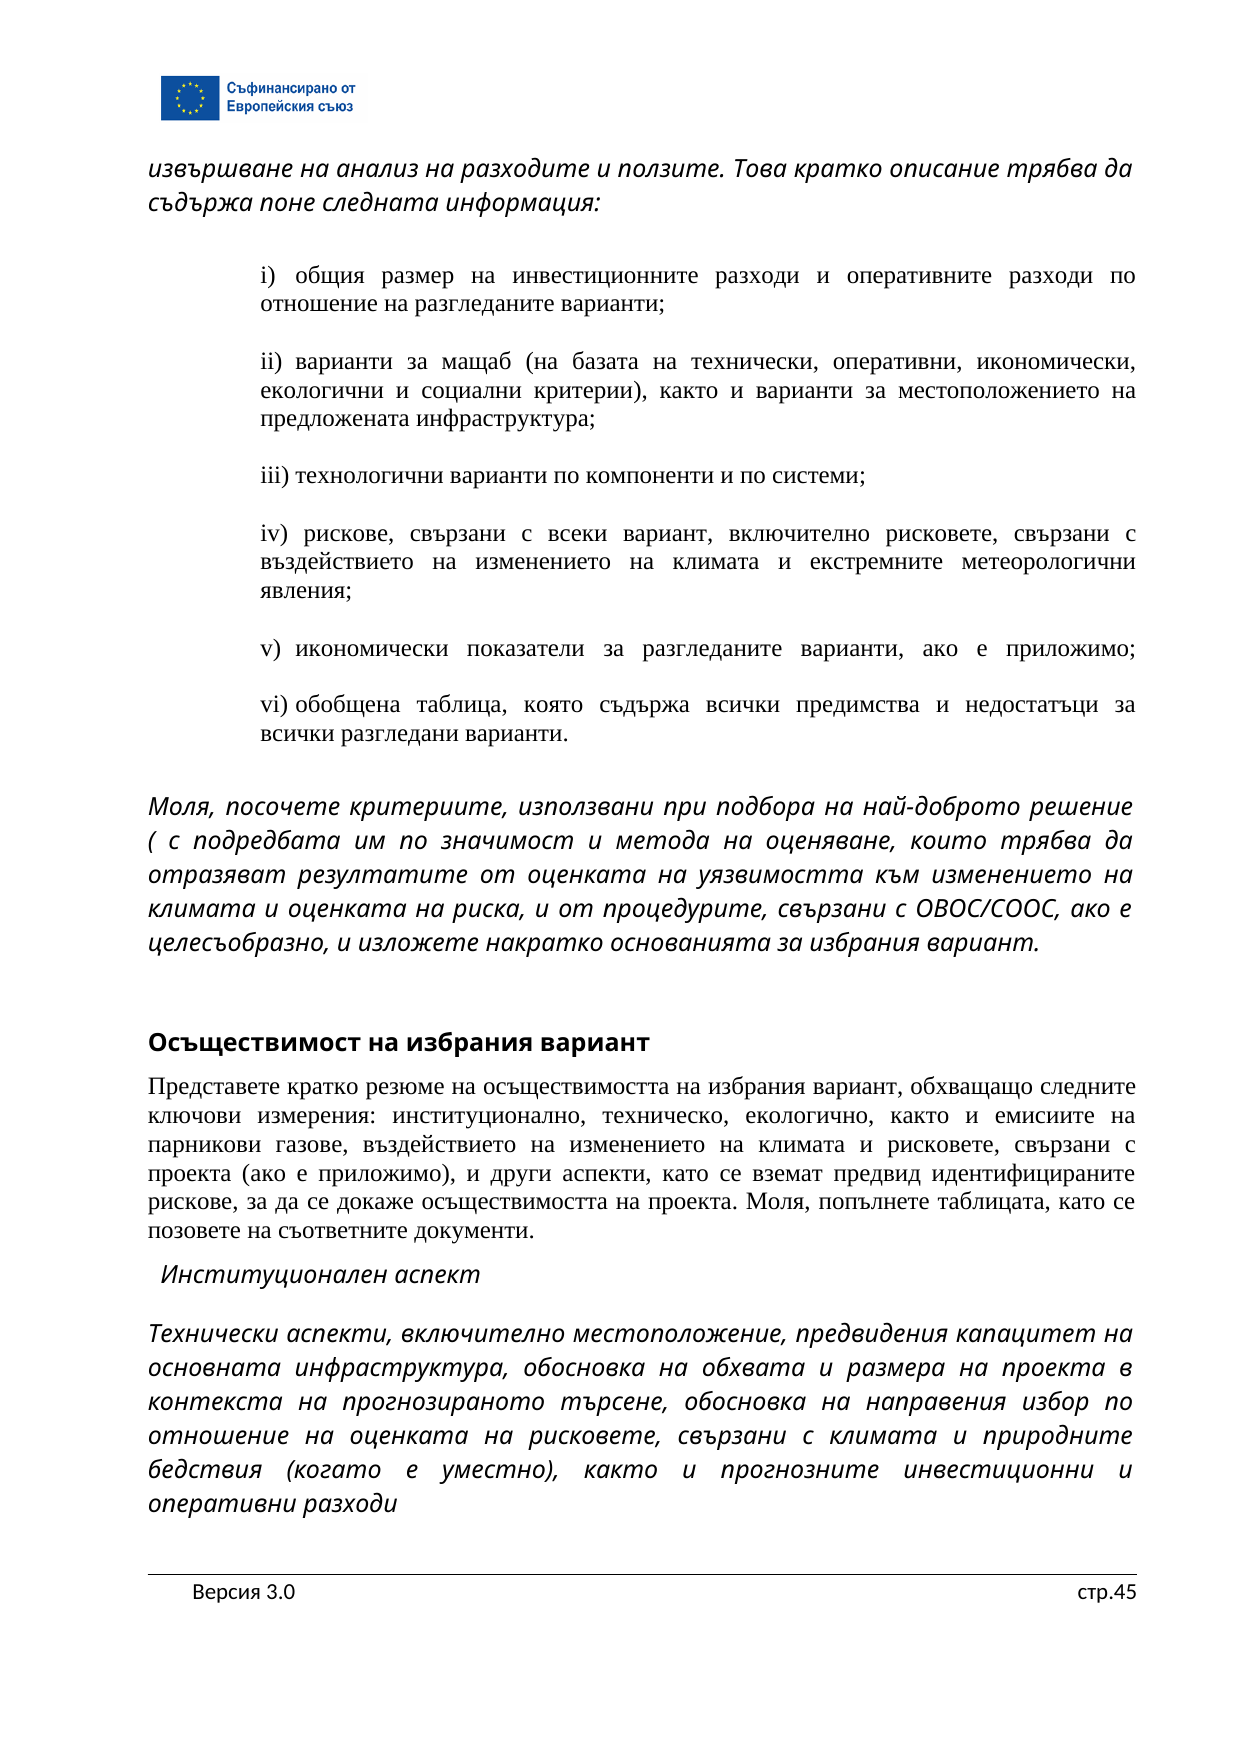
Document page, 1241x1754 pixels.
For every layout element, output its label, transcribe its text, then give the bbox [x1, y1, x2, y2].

text Моля, посочете критериите, използвани при подбора на най-доброто решение ( с подредбата им по значимост и метода на оценяване, които трябва да отразяват резултатите от оценката на уязвимостта към изменението на климата и оценката на риска, и от процедурите, свързани с ОВОС/СООС, ако е целесъобразно, и изложете накратко основанията за избрания вариант. [148, 788, 1137, 958]
text Институционален аспект [148, 1256, 1137, 1290]
text Технически аспекти, включително местоположение, предвидения капацитет на основната инфраструктура, обосновка на обхвата и размера на проекта в контекста на прогнозираното търсене, обосновка на направения избор по отношение на оценката на рисковете, свързани с климата и природните бедствия (когато е уместно), както и прогнозните инвестиционни и оперативни разходи [148, 1315, 1137, 1520]
text Представете кратко резюме на осъществимостта на избрания вариант, обхващащо следните ключови измерения: институционално, техническо, екологично, както и емисиите на парникови газове, въздействието на изменението на климата и рисковете, свързани с проекта (ако е приложимо), и други аспекти, като се вземат предвид идентифицираните рискове, за да се докаже осъществимостта на проекта. Моля, попълнете таблицата, като се позовете на съответните документи. [148, 1071, 1137, 1244]
list ii) варианти за мащаб (на базата на технически, оперативни, икономически, екологични и социални критерии), както и варианти за местоположението на предложената инфраструктура; [260, 346, 1137, 432]
picture [158, 73, 368, 123]
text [148, 150, 1137, 218]
list iv) рискове, свързани с всеки вариант, включително рисковете, свързани с въздействието на изменението на климата и екстремните метеорологични явления; [260, 518, 1137, 604]
list vi) обобщена таблица, която съдържа всички предимства и недостатъци за всички разгледани варианти. [260, 689, 1137, 747]
list i) общия размер на инвестиционните разходи и оперативните разходи по отношение на разгледаните варианти; [260, 260, 1137, 317]
list v) икономически показатели за разгледаните варианти, ако е приложимо; [260, 633, 1137, 689]
list iii) технологични варианти по компоненти и по системи; [260, 460, 1137, 489]
text Осъществимост на избрания вариант [148, 1025, 1137, 1059]
